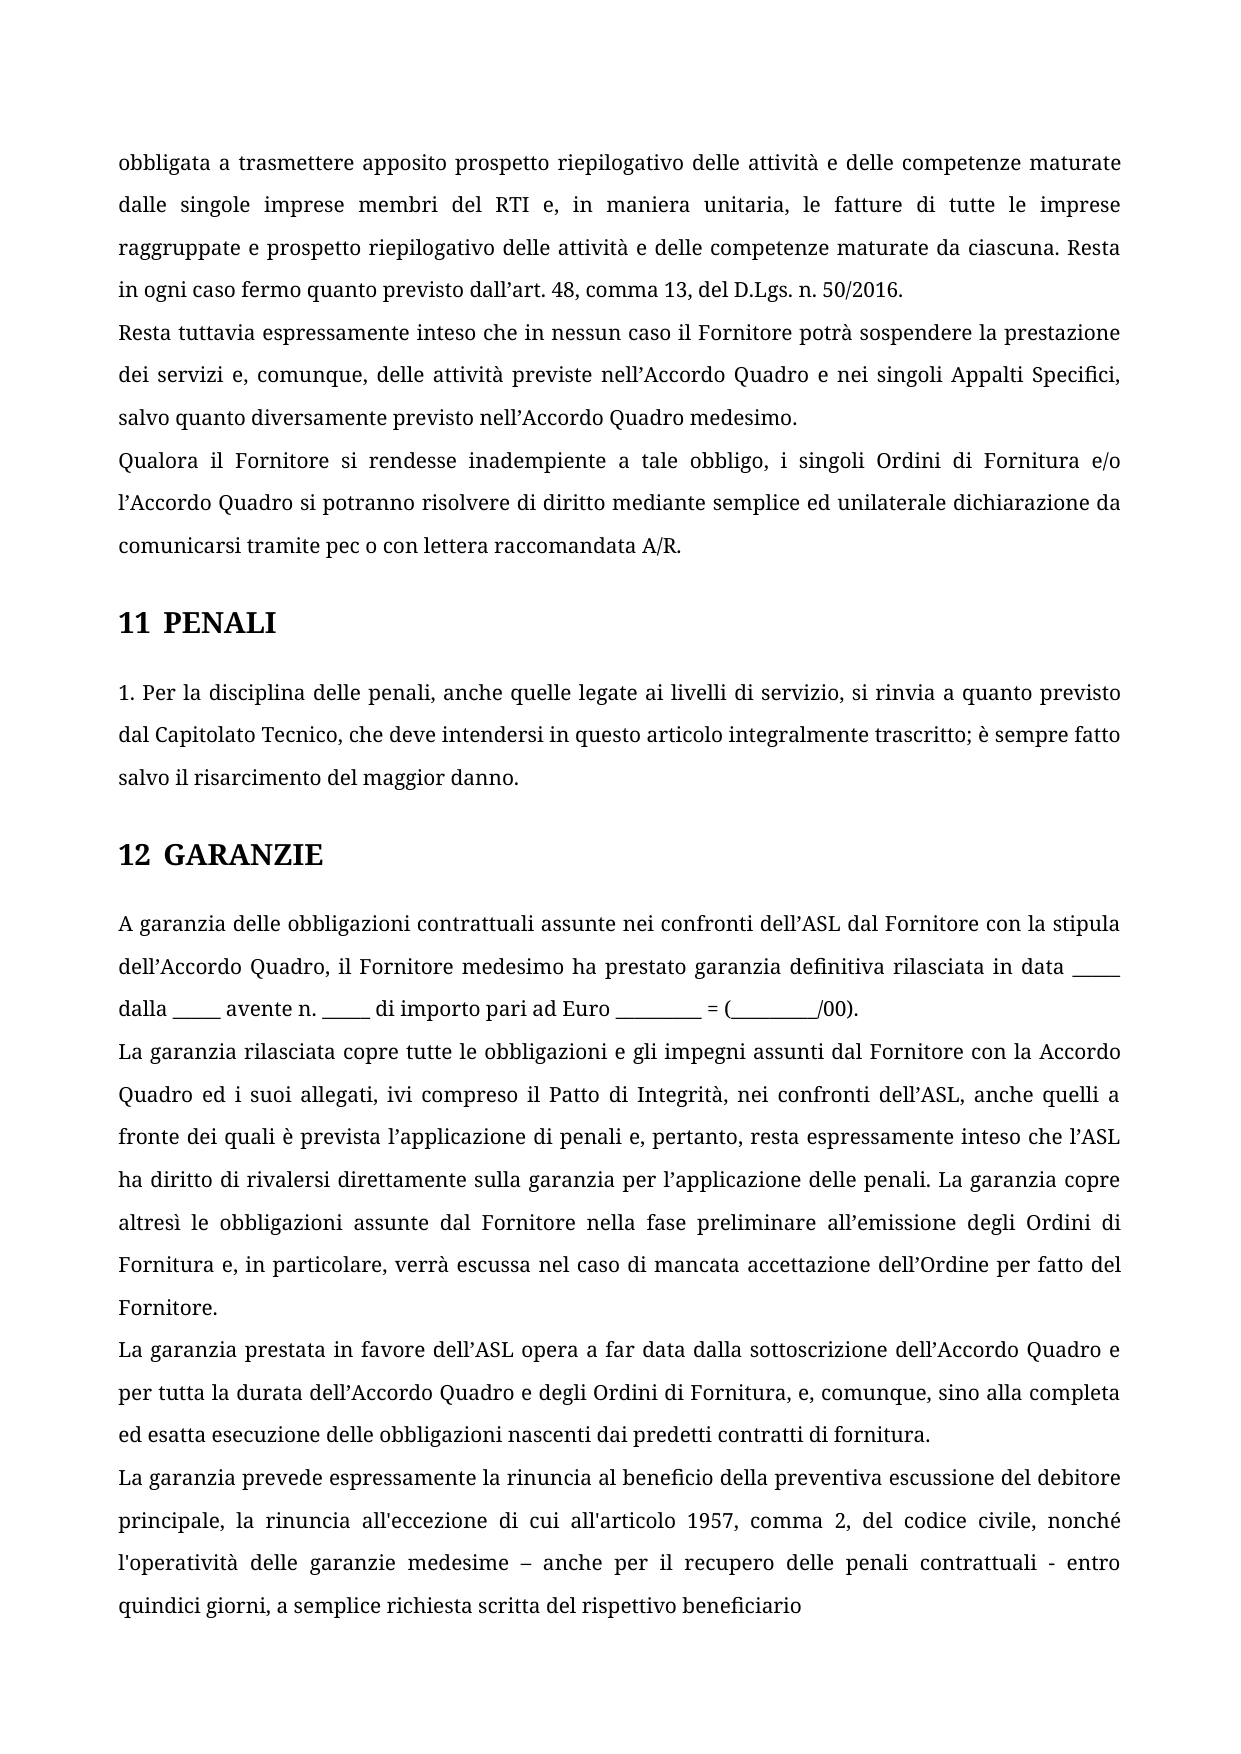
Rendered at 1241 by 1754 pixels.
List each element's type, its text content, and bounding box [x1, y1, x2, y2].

subtitle PENALI [118, 603, 1122, 642]
text La garanzia prestata in favore dell’ASL opera a far data dalla sottoscrizione dell’Accordo Quadro e per tutta la durata dell’Accordo Quadro e degli Ordini di Fornitura, e, comunque, sino alla completa ed esatta esecuzione delle obbligazioni nascenti dai predetti contratti di fornitura. [118, 1335, 1122, 1449]
text La garanzia rilasciata copre tutte le obbligazioni e gli impegni assunti dal Fornitore con la Accordo Quadro ed i suoi allegati, ivi compreso il Patto di Integrità, nei confronti dell’ASL, anche quelli a fronte dei quali è prevista l’applicazione di penali e, pertanto, resta espressamente inteso che l’ASL ha diritto di rivalersi direttamente sulla garanzia per l’applicazione delle penali. La garanzia copre altresì le obbligazioni assunte dal Fornitore nella fase preliminare all’emissione degli Ordini di Fornitura e, in particolare, verrà escussa nel caso di mancata accettazione dell’Ordine per fatto del Fornitore. [118, 1037, 1122, 1321]
text 1. Per la disciplina delle penali, anche quelle legate ai livelli di servizio, si rinvia a quanto previsto dal Capitolato Tecnico, che deve intendersi in questo articolo integralmente trascritto; è sempre fatto salvo il risarcimento del maggior danno. [118, 678, 1122, 791]
subtitle GARANZIE [118, 834, 1122, 874]
text La garanzia prevede espressamente la rinuncia al beneficio della preventiva escussione del debitore principale, la rinuncia all'eccezione di cui all'articolo 1957, comma 2, del codice civile, nonché l'operatività delle garanzie medesime – anche per il recupero delle penali contrattuali - entro quindici giorni, a semplice richiesta scritta del rispettivo beneficiario [118, 1463, 1122, 1619]
text A garanzia delle obbligazioni contrattuali assunte nei confronti dell’ASL dal Fornitore con la stipula dell’Accordo Quadro, il Fornitore medesimo ha prestato garanzia definitiva rilasciata in data _____ dalla _____ avente n. _____ di importo pari ad Euro _________ = (_________/00). [118, 909, 1122, 1023]
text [118, 148, 1122, 304]
text Resta tuttavia espressamente inteso che in nessun caso il Fornitore potrà sospendere la prestazione dei servizi e, comunque, delle attività previste nell’Accordo Quadro e nei singoli Appalti Specifici, salvo quanto diversamente previsto nell’Accordo Quadro medesimo. [118, 318, 1122, 432]
text Qualora il Fornitore si rendesse inadempiente a tale obbligo, i singoli Ordini di Fornitura e/o l’Accordo Quadro si potranno risolvere di diritto mediante semplice ed unilaterale dichiarazione da comunicarsi tramite pec o con lettera raccomandata A/R. [118, 446, 1122, 559]
